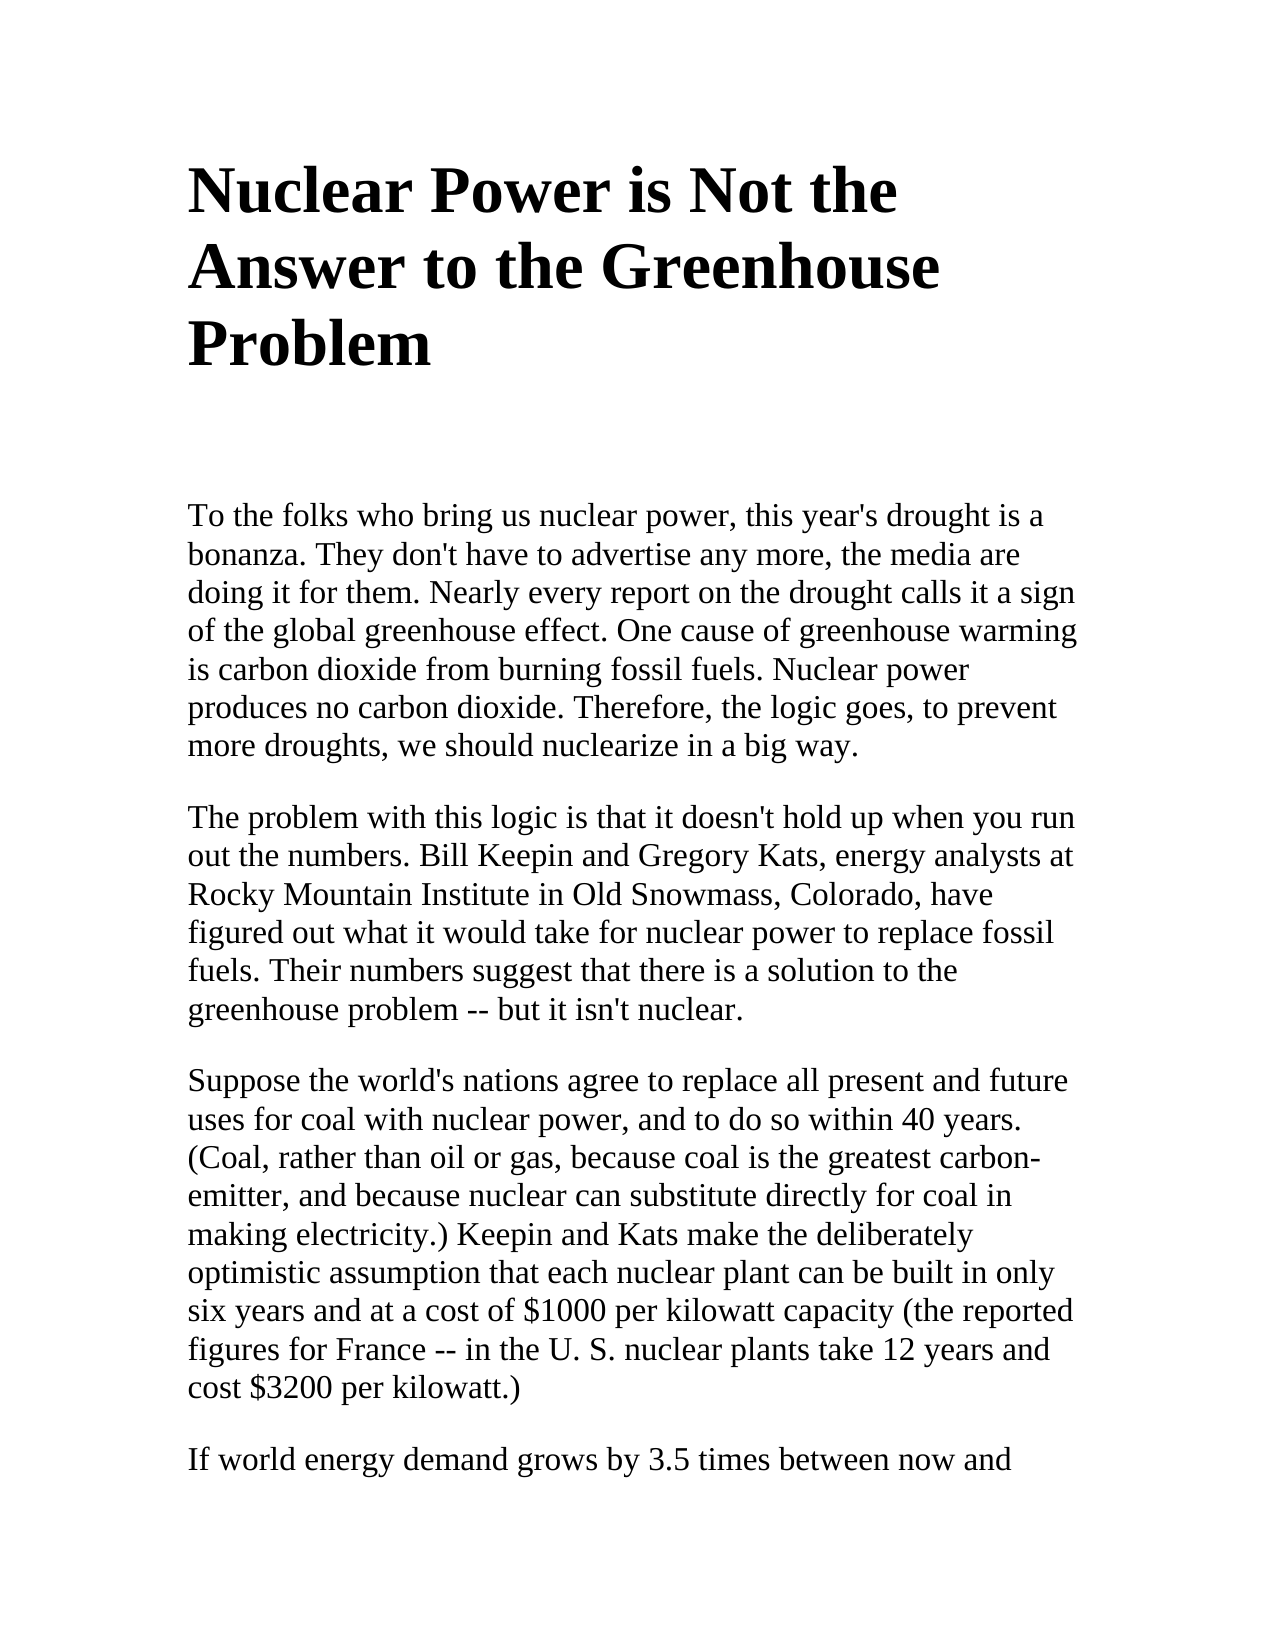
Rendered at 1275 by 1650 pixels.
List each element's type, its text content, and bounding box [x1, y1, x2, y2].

text The problem with this logic is that it doesn't hold up when you run out the numbers. Bill Keepin and Gregory Kats, energy analysts at Rocky Mountain Institute in Old Snowmass, Colorado, have figured out what it would take for nuclear power to replace fossil fuels. Their numbers suggest that there is a solution to the greenhouse problem -- but it isn't nuclear. [187, 797, 1087, 1027]
text Nuclear Power is Not the Answer to the Greenhouse Problem [187, 150, 1087, 380]
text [187, 1439, 1087, 1477]
text To the folks who bring us nuclear power, this year's drought is a bonanza. They don't have to advertise any more, the media are doing it for them. Nearly every report on the drought calls it a sign of the global greenhouse effect. One cause of greenhouse warming is carbon dioxide from burning fossil fuels. Nuclear power produces no carbon dioxide. Therefore, the logic goes, to prevent more droughts, we should nuclearize in a big way. [187, 495, 1087, 764]
text Suppose the world's nations agree to replace all present and future uses for coal with nuclear power, and to do so within 40 years. (Coal, rather than oil or gas, because coal is the greatest carbon-emitter, and because nuclear can substitute directly for coal in making electricity.) Keepin and Kats make the deliberately optimistic assumption that each nuclear plant can be built in only six years and at a cost of $1000 per kilowatt capacity (the reported figures for France -- in the U. S. nuclear plants take 12 years and cost $3200 per kilowatt.) [187, 1060, 1087, 1405]
